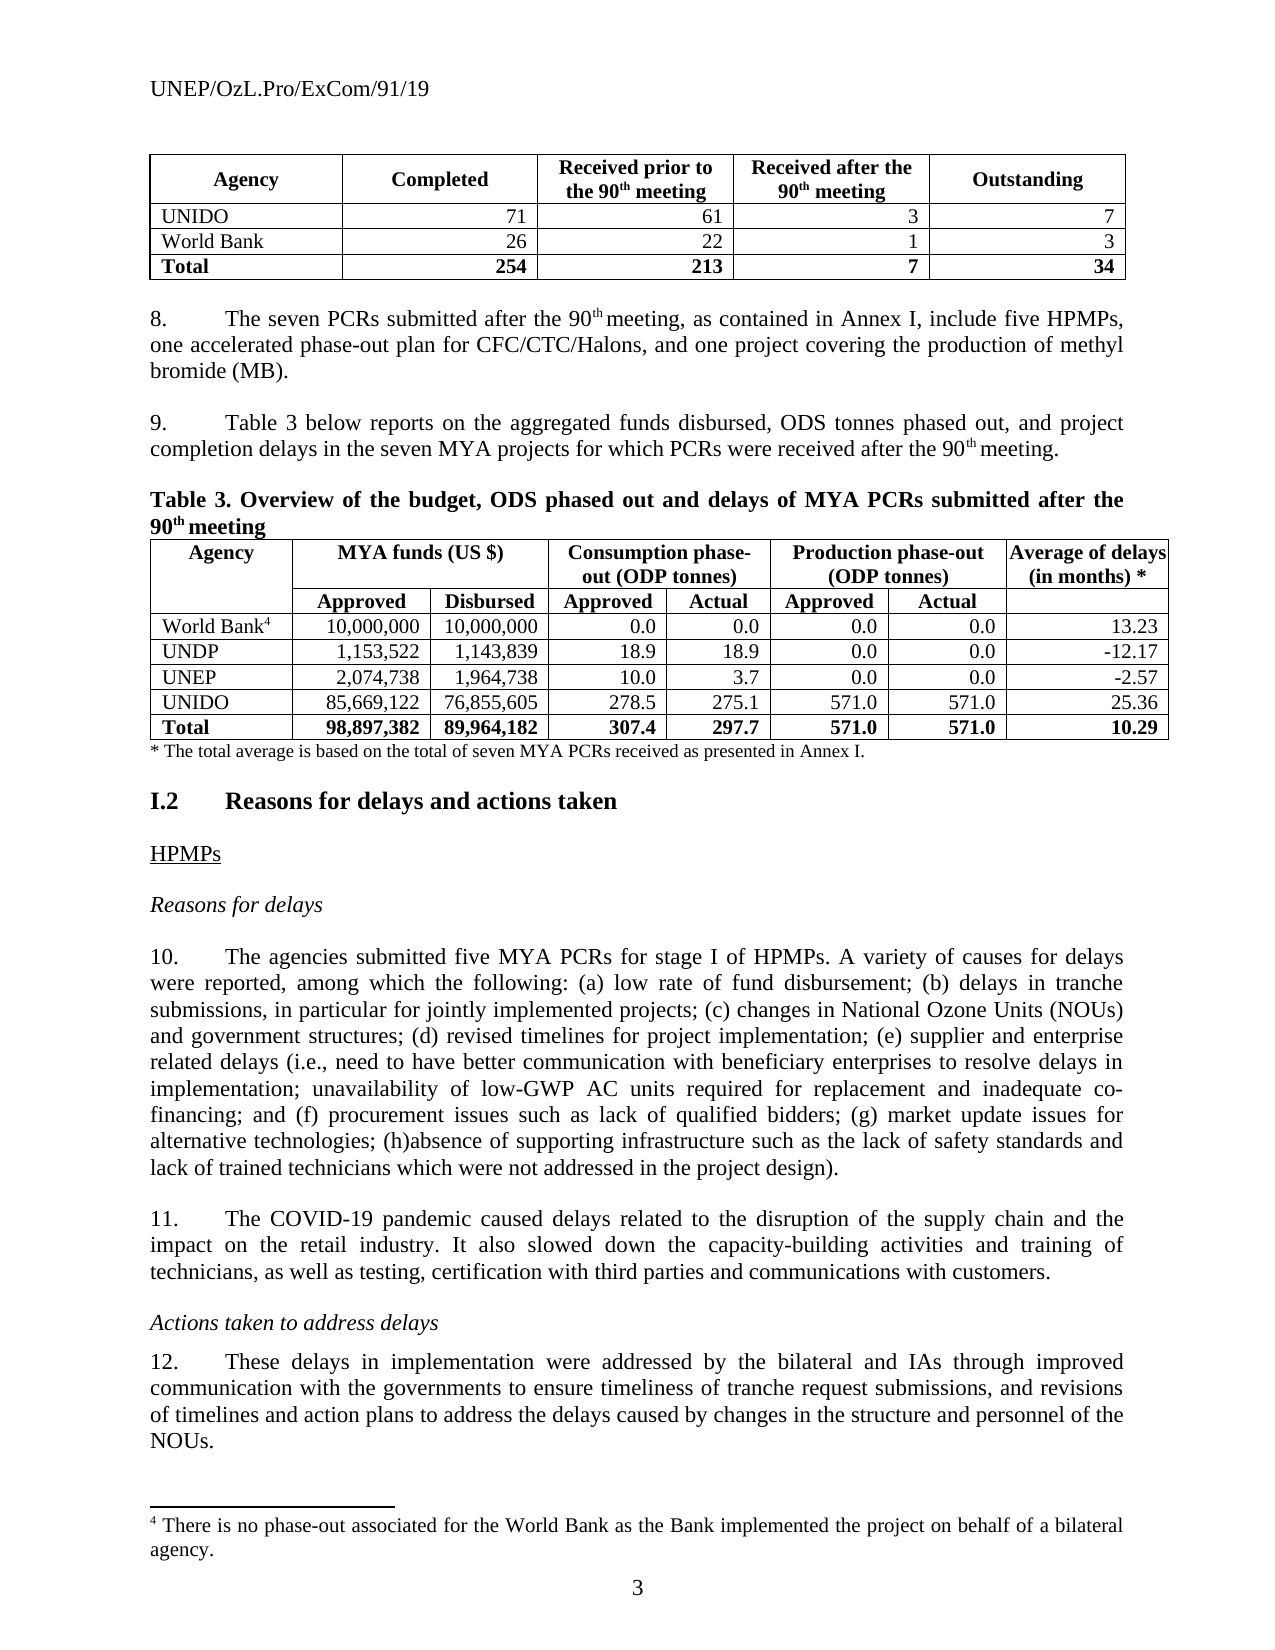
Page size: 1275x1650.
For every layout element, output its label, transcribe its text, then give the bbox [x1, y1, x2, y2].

table_cell 571.0 [889, 715, 1006, 739]
table_cell 2,074,738 [293, 665, 430, 689]
table_cell 13.23 [1007, 614, 1168, 638]
table_header Agency [151, 155, 342, 203]
text Actions taken to address delays [150, 1309, 1125, 1336]
table_header Consumption phase-out (ODP tonnes) [549, 540, 770, 588]
table_cell UNDP [151, 640, 292, 663]
table_cell UNIDO [151, 690, 292, 714]
table_cell 0.0 [771, 640, 888, 663]
table_cell 98,897,382 [293, 715, 430, 739]
table_cell 3 [930, 229, 1125, 253]
table_cell Approved [293, 589, 430, 613]
table_cell 1,153,522 [293, 640, 430, 663]
text I.2 Reasons for delays and actions taken [150, 786, 1125, 815]
table_cell 18.9 [667, 640, 770, 663]
table_cell 1,143,839 [431, 640, 548, 663]
table_header Agency [151, 540, 292, 613]
subtitle The agencies submitted five MYA PCRs for stage I of HPMPs. A variety of causes for delays were reported, among which the following: (a) low rate of fund disbursement; (b) delays in tranche submissions, in particular for jointly implemented projects; (c) changes in National Ozone Units (NOUs) and government structures; (d) revised timelines for project implementation; (e) supplier and enterprise related delays (i.e., need to have better communication with beneficiary enterprises to resolve delays in implementation; unavailability of low-GWP AC units required for replacement and inadequate co-financing; and (f) procurement issues such as lack of qualified bidders; (g) market update issues for alternative technologies; (h)absence of supporting infrastructure such as the lack of safety standards and lack of trained technicians which were not addressed in the project design). [150, 943, 1125, 1180]
table_cell 0.0 [771, 614, 888, 638]
table_cell 278.5 [549, 690, 666, 714]
table_cell Actual [667, 589, 770, 613]
table_cell -2.57 [1007, 665, 1168, 689]
table_cell 307.4 [549, 715, 666, 739]
table_cell Actual [889, 589, 1006, 613]
table_cell 61 [538, 204, 733, 228]
table_header MYA funds (US $) [293, 540, 548, 588]
table_cell 571.0 [889, 690, 1006, 714]
table_cell 571.0 [771, 690, 888, 714]
table_cell World Bank [151, 614, 292, 638]
table_header Completed [343, 155, 537, 203]
table_cell 1,964,738 [431, 665, 548, 689]
table_cell 571.0 [771, 715, 888, 739]
table_header Received after the 90th meeting [734, 155, 929, 203]
table_cell 10,000,000 [431, 614, 548, 638]
table_cell Total [151, 715, 292, 739]
table_cell 7 [930, 204, 1125, 228]
subtitle HPMPs [150, 840, 1125, 867]
table_cell 10,000,000 [293, 614, 430, 638]
text Reasons for delays [150, 892, 1125, 918]
table_cell 7 [734, 255, 929, 278]
table_header Average of delays (in months) * [1007, 540, 1168, 588]
subtitle Table 3. Overview of the budget, ODS phased out and delays of MYA PCRs submitted after the 90th meeting [150, 486, 1125, 539]
table_cell 22 [538, 229, 733, 253]
table_header Outstanding [930, 155, 1125, 203]
table_cell Total [151, 255, 342, 278]
table_cell Disbursed [431, 589, 548, 613]
table_cell [1007, 589, 1168, 613]
table_cell 213 [538, 255, 733, 278]
table_cell 275.1 [667, 690, 770, 714]
table_cell 25.36 [1007, 690, 1168, 714]
table_cell Approved [771, 589, 888, 613]
table_cell 89,964,182 [431, 715, 548, 739]
table_cell 76,855,605 [431, 690, 548, 714]
table_cell 71 [343, 204, 537, 228]
table_cell -12.17 [1007, 640, 1168, 663]
table_header Production phase-out (ODP tonnes) [771, 540, 1006, 588]
table_cell 0.0 [667, 614, 770, 638]
table_cell 0.0 [771, 665, 888, 689]
table_cell 3.7 [667, 665, 770, 689]
table_cell 254 [343, 255, 537, 278]
table_cell 18.9 [549, 640, 666, 663]
table_cell 0.0 [889, 665, 1006, 689]
subtitle Table 3 below reports on the aggregated funds disbursed, ODS tonnes phased out, and project completion delays in the seven MYA projects for which PCRs were received after the 90th meeting. [150, 409, 1125, 461]
table_header Received prior to the 90th meeting [538, 155, 733, 203]
subtitle The COVID-19 pandemic caused delays related to the disruption of the supply chain and the impact on the retail industry. It also slowed down the capacity-building activities and training of technicians, as well as testing, certification with third parties and communications with customers. [150, 1205, 1125, 1284]
table_cell Approved [549, 589, 666, 613]
subtitle These delays in implementation were addressed by the bilateral and IAs through improved communication with the governments to ensure timeliness of tranche request submissions, and revisions of timelines and action plans to address the delays caused by changes in the structure and personnel of the NOUs. [150, 1348, 1125, 1453]
table_cell 10.0 [549, 665, 666, 689]
table_cell UNEP [151, 665, 292, 689]
table_cell 0.0 [889, 640, 1006, 663]
table_cell 34 [930, 255, 1125, 278]
table_cell 26 [343, 229, 537, 253]
table_cell UNIDO [151, 204, 342, 228]
subtitle The seven PCRs submitted after the 90th meeting, as contained in Annex I, include five HPMPs, one accelerated phase-out plan for CFC/CTC/Halons, and one project covering the production of methyl bromide (MB). [150, 304, 1125, 384]
table_cell 3 [734, 204, 929, 228]
table_cell World Bank [151, 229, 342, 253]
table_cell 1 [734, 229, 929, 253]
text * The total average is based on the total of seven MYA PCRs received as presented in Annex I. [150, 740, 1125, 761]
table_cell 0.0 [889, 614, 1006, 638]
table_cell 85,669,122 [293, 690, 430, 714]
table_cell 297.7 [667, 715, 770, 739]
table_cell 0.0 [549, 614, 666, 638]
table_cell 10.29 [1007, 715, 1168, 739]
